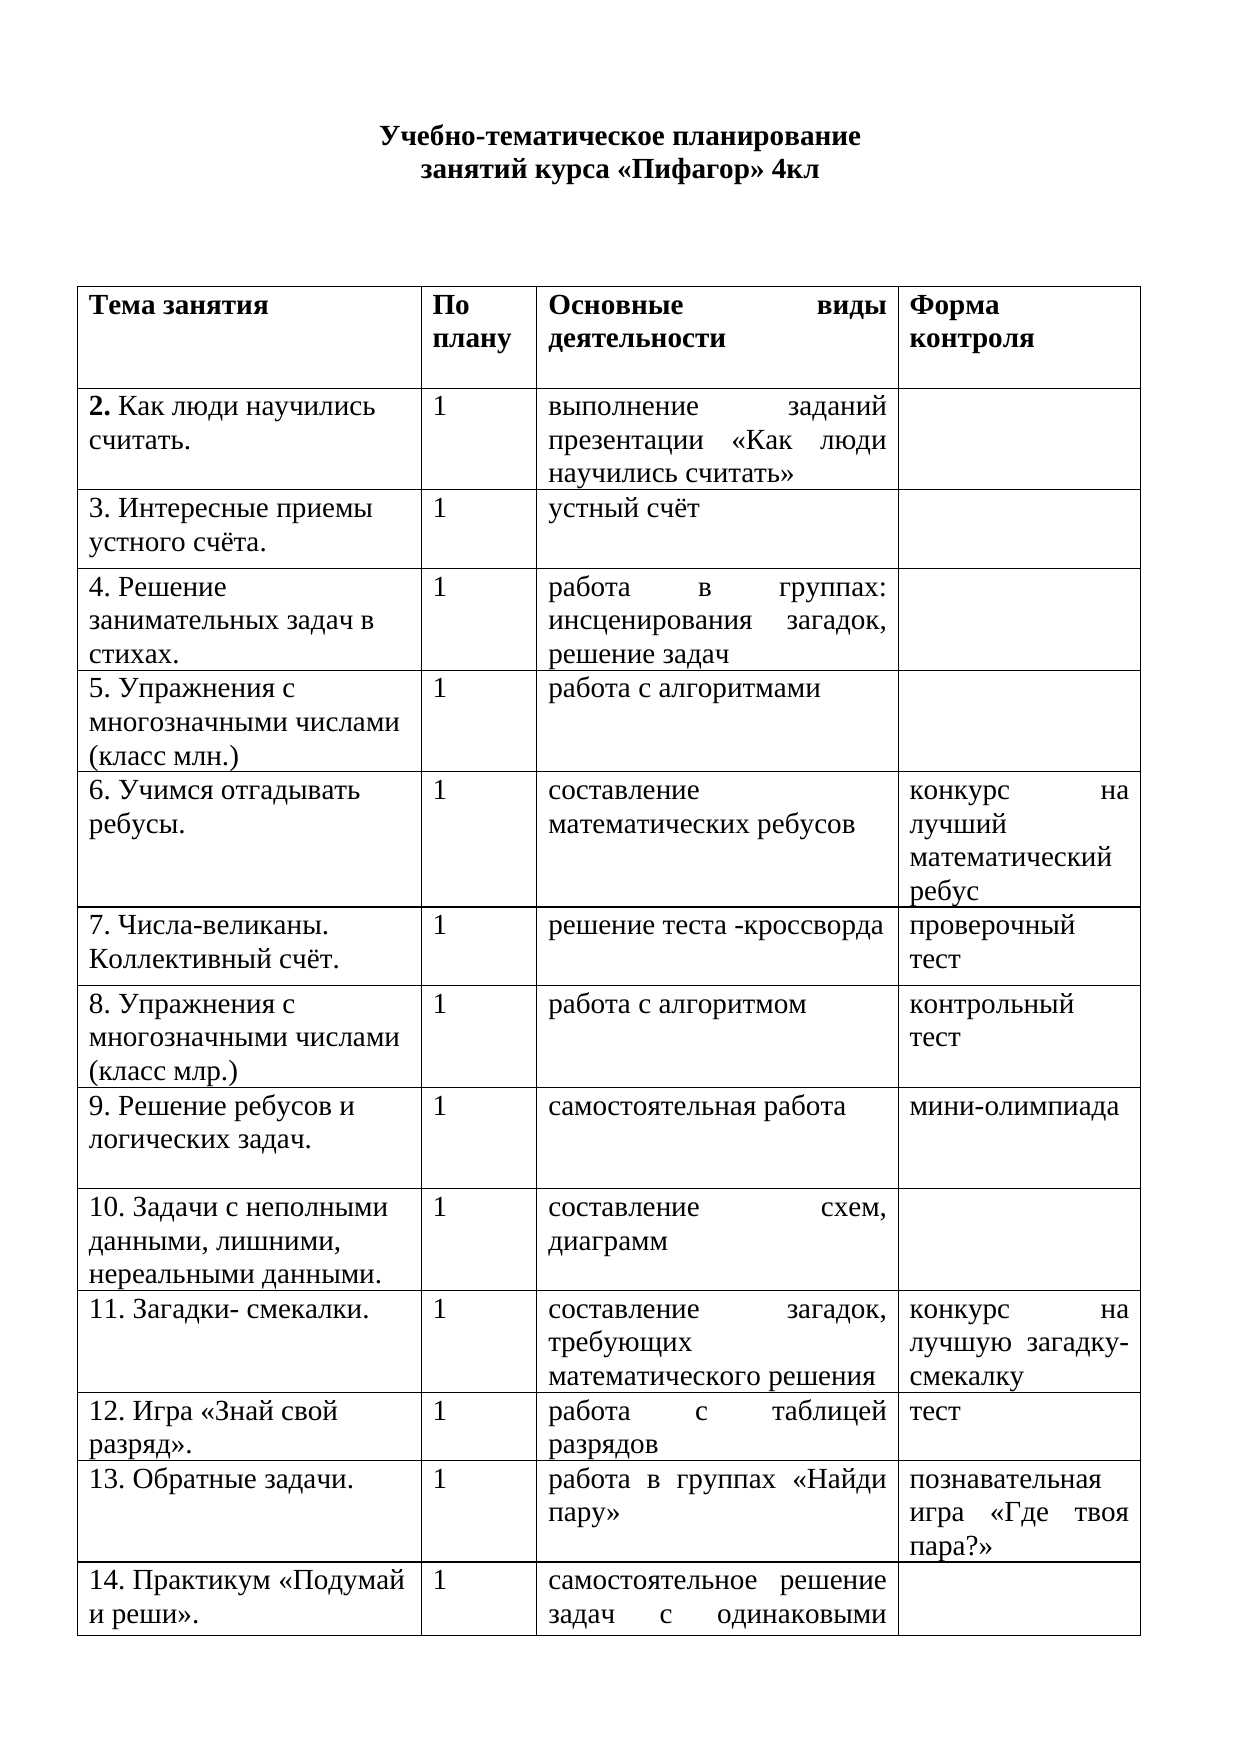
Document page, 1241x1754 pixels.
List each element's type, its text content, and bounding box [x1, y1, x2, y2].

table_header Форма контроля [899, 287, 1140, 387]
table_cell составление загадок, требующих математического решения [537, 1291, 898, 1392]
table_cell 1 [422, 1189, 536, 1290]
table_cell работа с таблицей разрядов [537, 1393, 898, 1460]
table_cell тест [899, 1393, 1140, 1460]
table_cell составление схем, диаграмм [537, 1189, 898, 1290]
table_header Основные виды деятельности [537, 287, 898, 387]
table_header По плану [422, 287, 536, 387]
table_cell 5. Упражнения с многозначными числами (класс млн.) [78, 671, 421, 771]
table_cell [899, 671, 1140, 771]
table_cell 1 [422, 1291, 536, 1392]
table_cell 3. Интересные приемы устного счёта. [78, 490, 421, 568]
table_cell конкурс на лучшую загадку-смекалку [899, 1291, 1140, 1392]
table_cell работа с алгоритмами [537, 671, 898, 771]
text Учебно-тематическое планирование [89, 118, 1152, 152]
table_header Тема занятия [78, 287, 421, 387]
table_cell мини-олимпиада [899, 1088, 1140, 1188]
table_cell 1 [422, 986, 536, 1087]
text занятий курса «Пифагор» 4кл [89, 152, 1152, 185]
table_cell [537, 1563, 898, 1635]
table_cell 13. Обратные задачи. [78, 1461, 421, 1561]
table_cell [899, 389, 1140, 489]
table_cell работа в группах: инсценирования загадок, решение задач [537, 569, 898, 669]
table_cell 1 [422, 671, 536, 771]
table_cell работа с алгоритмом [537, 986, 898, 1087]
table_cell 1 [422, 1088, 536, 1188]
table_cell [899, 490, 1140, 568]
table_cell 1 [422, 1563, 536, 1635]
table_cell устный счёт [537, 490, 898, 568]
table_cell [899, 1189, 1140, 1290]
table_cell [899, 1563, 1140, 1635]
table_cell познавательная игра «Где твоя пара?» [899, 1461, 1140, 1561]
table_cell составление математических ребусов [537, 772, 898, 906]
table_cell проверочный тест [899, 908, 1140, 985]
table_cell решение теста -кроссворда [537, 908, 898, 985]
table_cell 1 [422, 772, 536, 906]
table_cell 8. Упражнения с многозначными числами (класс млр.) [78, 986, 421, 1087]
table_cell 1 [422, 908, 536, 985]
table_cell контрольный тест [899, 986, 1140, 1087]
table_cell 1 [422, 1393, 536, 1460]
table_cell [899, 569, 1140, 669]
table_cell 10. Задачи с неполными данными, лишними, нереальными данными. [78, 1189, 421, 1290]
table_cell работа в группах «Найди пару» [537, 1461, 898, 1561]
table_cell выполнение заданий презентации «Как люди научились считать» [537, 389, 898, 489]
table_cell 2. Как люди научились считать. [78, 389, 421, 489]
table_cell 4. Решение занимательных задач в стихах. [78, 569, 421, 669]
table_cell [78, 1563, 421, 1635]
table_cell самостоятельная работа [537, 1088, 898, 1188]
table_cell конкурс на лучший математический ребус [899, 772, 1140, 906]
table_cell 1 [422, 569, 536, 669]
table_cell 1 [422, 1461, 536, 1561]
table_cell 7. Числа-великаны. Коллективный счёт. [78, 908, 421, 985]
table_cell 11. Загадки- смекалки. [78, 1291, 421, 1392]
table_cell 6. Учимся отгадывать ребусы. [78, 772, 421, 906]
table_cell 9. Решение ребусов и логических задач. [78, 1088, 421, 1188]
table_cell 12. Игра «Знай свой разряд». [78, 1393, 421, 1460]
table_cell 1 [422, 490, 536, 568]
table_cell 1 [422, 389, 536, 489]
